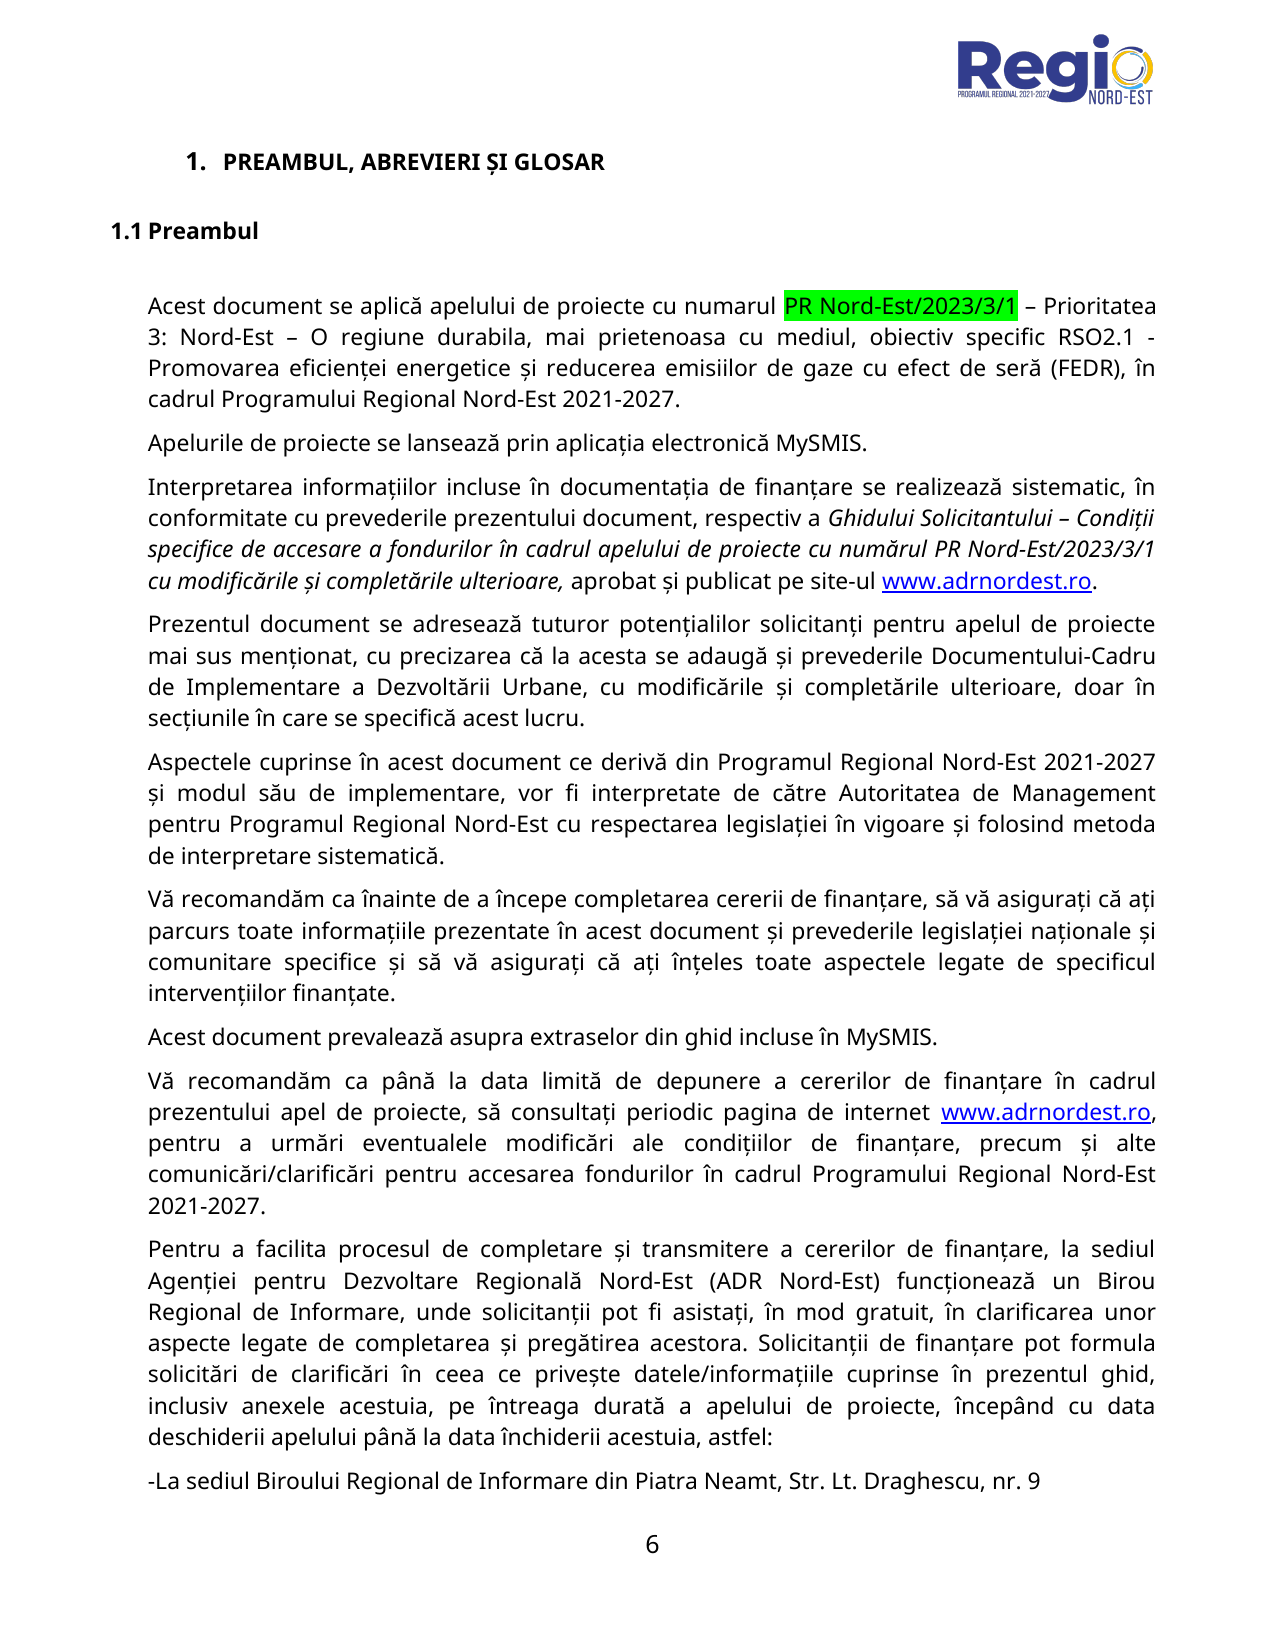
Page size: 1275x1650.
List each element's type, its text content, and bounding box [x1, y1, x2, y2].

subtitle Preambul [110, 215, 1157, 246]
text Apelurile de proiecte se lansează prin aplicația electronică MySMIS. [148, 427, 1157, 458]
picture [954, 30, 1157, 109]
text Acest document se aplică apelului de proiecte cu numarul PR Nord-Est/2023/3/1 – Prioritatea 3: Nord-Est – O regiune durabila, mai prietenoasa cu mediul, obiectiv specific RSO2.1 - Promovarea eficienței energetice și reducerea emisiilor de gaze cu efect de seră (FEDR), în cadrul Programului Regional Nord-Est 2021-2027. [148, 290, 1157, 415]
text Acest document prevalează asupra extraselor din ghid incluse în MySMIS. [148, 1021, 1157, 1052]
text Prezentul document se adresează tuturor potențialilor solicitanți pentru apelul de proiecte mai sus menționat, cu precizarea că la acesta se adaugă și prevederile Documentului-Cadru de Implementare a Dezvoltării Urbane, cu modificările şi completările ulterioare, doar în secțiunile în care se specifică acest lucru. [148, 608, 1157, 733]
text -La sediul Biroului Regional de Informare din Piatra Neamt, Str. Lt. Draghescu, nr. 9 [148, 1465, 1157, 1496]
text Interpretarea informațiilor incluse în documentația de finanțare se realizează sistematic, în conformitate cu prevederile prezentului document, respectiv a Ghidului Solicitantului – Condiții specifice de accesare a fondurilor în cadrul apelului de proiecte cu numărul PR Nord-Est/2023/3/1 cu modificările şi completările ulterioare, aprobat și publicat pe site-ul www.adrnordest.ro. [148, 471, 1157, 596]
subtitle PREAMBUL, ABREVIERI ȘI GLOSAR [185, 143, 1157, 177]
text Aspectele cuprinse în acest document ce derivă din Programul Regional Nord-Est 2021-2027 și modul său de implementare, vor fi interpretate de către Autoritatea de Management pentru Programul Regional Nord-Est cu respectarea legislației în vigoare și folosind metoda de interpretare sistematică. [148, 746, 1157, 871]
text Vă recomandăm ca înainte de a începe completarea cererii de finanțare, să vă asigurați că ați parcurs toate informațiile prezentate în acest document și prevederile legislației naționale și comunitare specifice și să vă asigurați că ați înțeles toate aspectele legate de specificul intervențiilor finanțate. [148, 883, 1157, 1008]
text Vă recomandăm ca până la data limită de depunere a cererilor de finanțare în cadrul prezentului apel de proiecte, să consultați periodic pagina de internet www.adrnordest.ro, pentru a urmări eventualele modificări ale condițiilor de finanțare, precum și alte comunicări/clarificări pentru accesarea fondurilor în cadrul Programului Regional Nord-Est 2021-2027. [148, 1065, 1157, 1221]
text Pentru a facilita procesul de completare și transmitere a cererilor de finanțare, la sediul Agenției pentru Dezvoltare Regională Nord-Est (ADR Nord-Est) funcționează un Birou Regional de Informare, unde solicitanții pot fi asistați, în mod gratuit, în clarificarea unor aspecte legate de completarea și pregătirea acestora. Solicitanții de finanțare pot formula solicitări de clarificări în ceea ce privește datele/informațiile cuprinse în prezentul ghid, inclusiv anexele acestuia, pe întreaga durată a apelului de proiecte, începând cu data deschiderii apelului până la data închiderii acestuia, astfel: [148, 1233, 1157, 1452]
